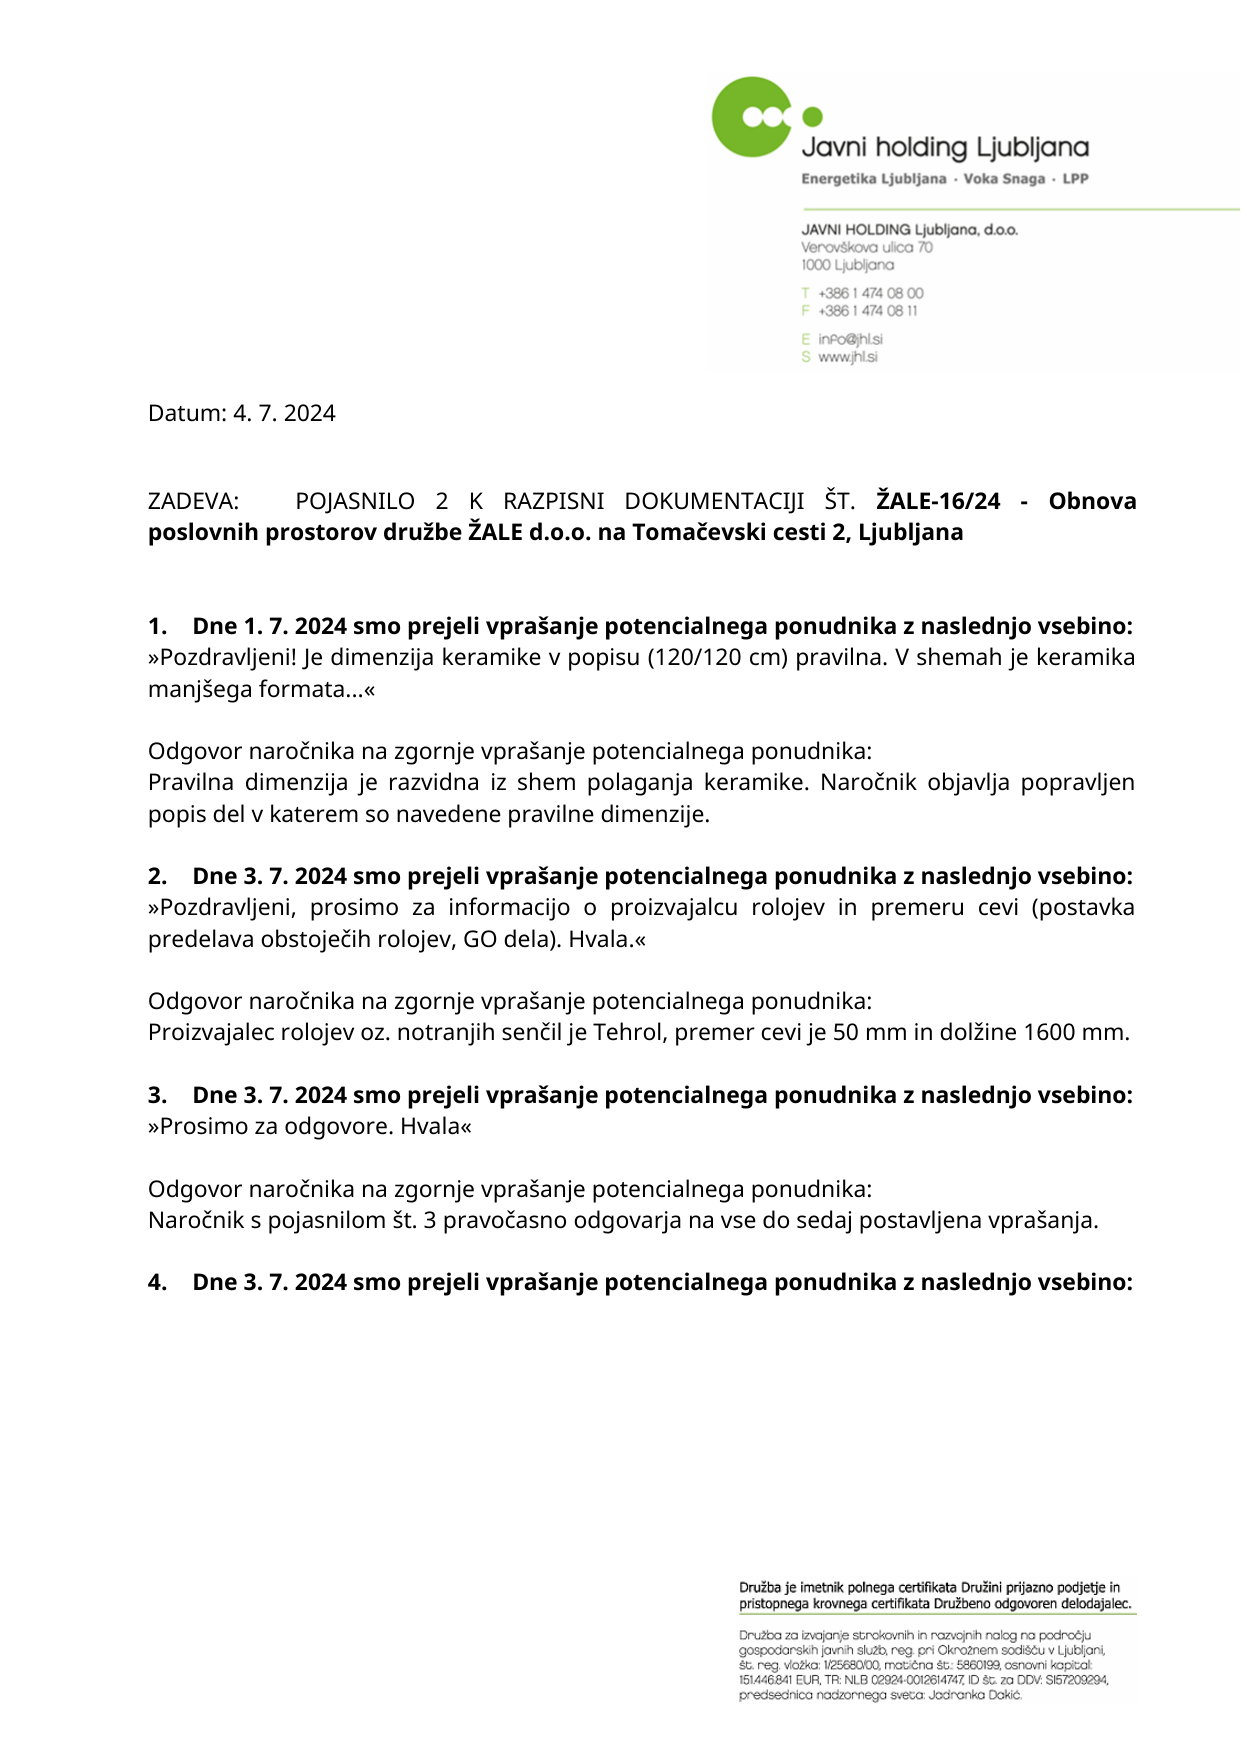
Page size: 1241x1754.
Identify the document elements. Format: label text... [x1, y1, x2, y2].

text Naročnik s pojasnilom št. 3 pravočasno odgovarja na vse do sedaj postavljena vprašanja. [148, 1204, 1137, 1235]
text Odgovor naročnika na zgornje vprašanje potencialnega ponudnika: [148, 735, 1137, 766]
text Datum: 4. 7. 2024 [148, 397, 1137, 428]
text Odgovor naročnika na zgornje vprašanje potencialnega ponudnika: [148, 985, 1137, 1016]
text »Pozdravljeni, prosimo za informacijo o proizvajalcu rolojev in premeru cevi (postavka predelava obstoječih rolojev, GO dela). Hvala.« [148, 891, 1137, 954]
list Dne 3. 7. 2024 smo prejeli vprašanje potencialnega ponudnika z naslednjo vsebino: [148, 860, 1137, 891]
list Dne 1. 7. 2024 smo prejeli vprašanje potencialnega ponudnika z naslednjo vsebino: [148, 610, 1137, 641]
text »Pozdravljeni! Je dimenzija keramike v popisu (120/120 cm) pravilna. V shemah je keramika manjšega formata...« [148, 641, 1137, 704]
text Odgovor naročnika na zgornje vprašanje potencialnega ponudnika: [148, 1172, 1137, 1204]
picture [707, 73, 1241, 373]
text ZADEVA: POJASNILO 2 K RAZPISNI DOKUMENTACIJI ŠT. ŽALE-16/24 - Obnova poslovnih prostorov družbe ŽALE d.o.o. na Tomačevski cesti 2, Ljubljana [148, 485, 1137, 547]
text Proizvajalec rolojev oz. notranjih senčil je Tehrol, premer cevi je 50 mm in dolžine 1600 mm. [148, 1016, 1137, 1047]
text Pravilna dimenzija je razvidna iz shem polaganja keramike. Naročnik objavlja popravljen popis del v katerem so navedene pravilne dimenzije. [148, 766, 1137, 829]
list Dne 3. 7. 2024 smo prejeli vprašanje potencialnega ponudnika z naslednjo vsebino: [148, 1079, 1137, 1110]
picture [736, 1575, 1137, 1705]
text »Prosimo za odgovore. Hvala« [148, 1110, 1137, 1141]
list Dne 3. 7. 2024 smo prejeli vprašanje potencialnega ponudnika z naslednjo vsebino: [148, 1266, 1137, 1297]
